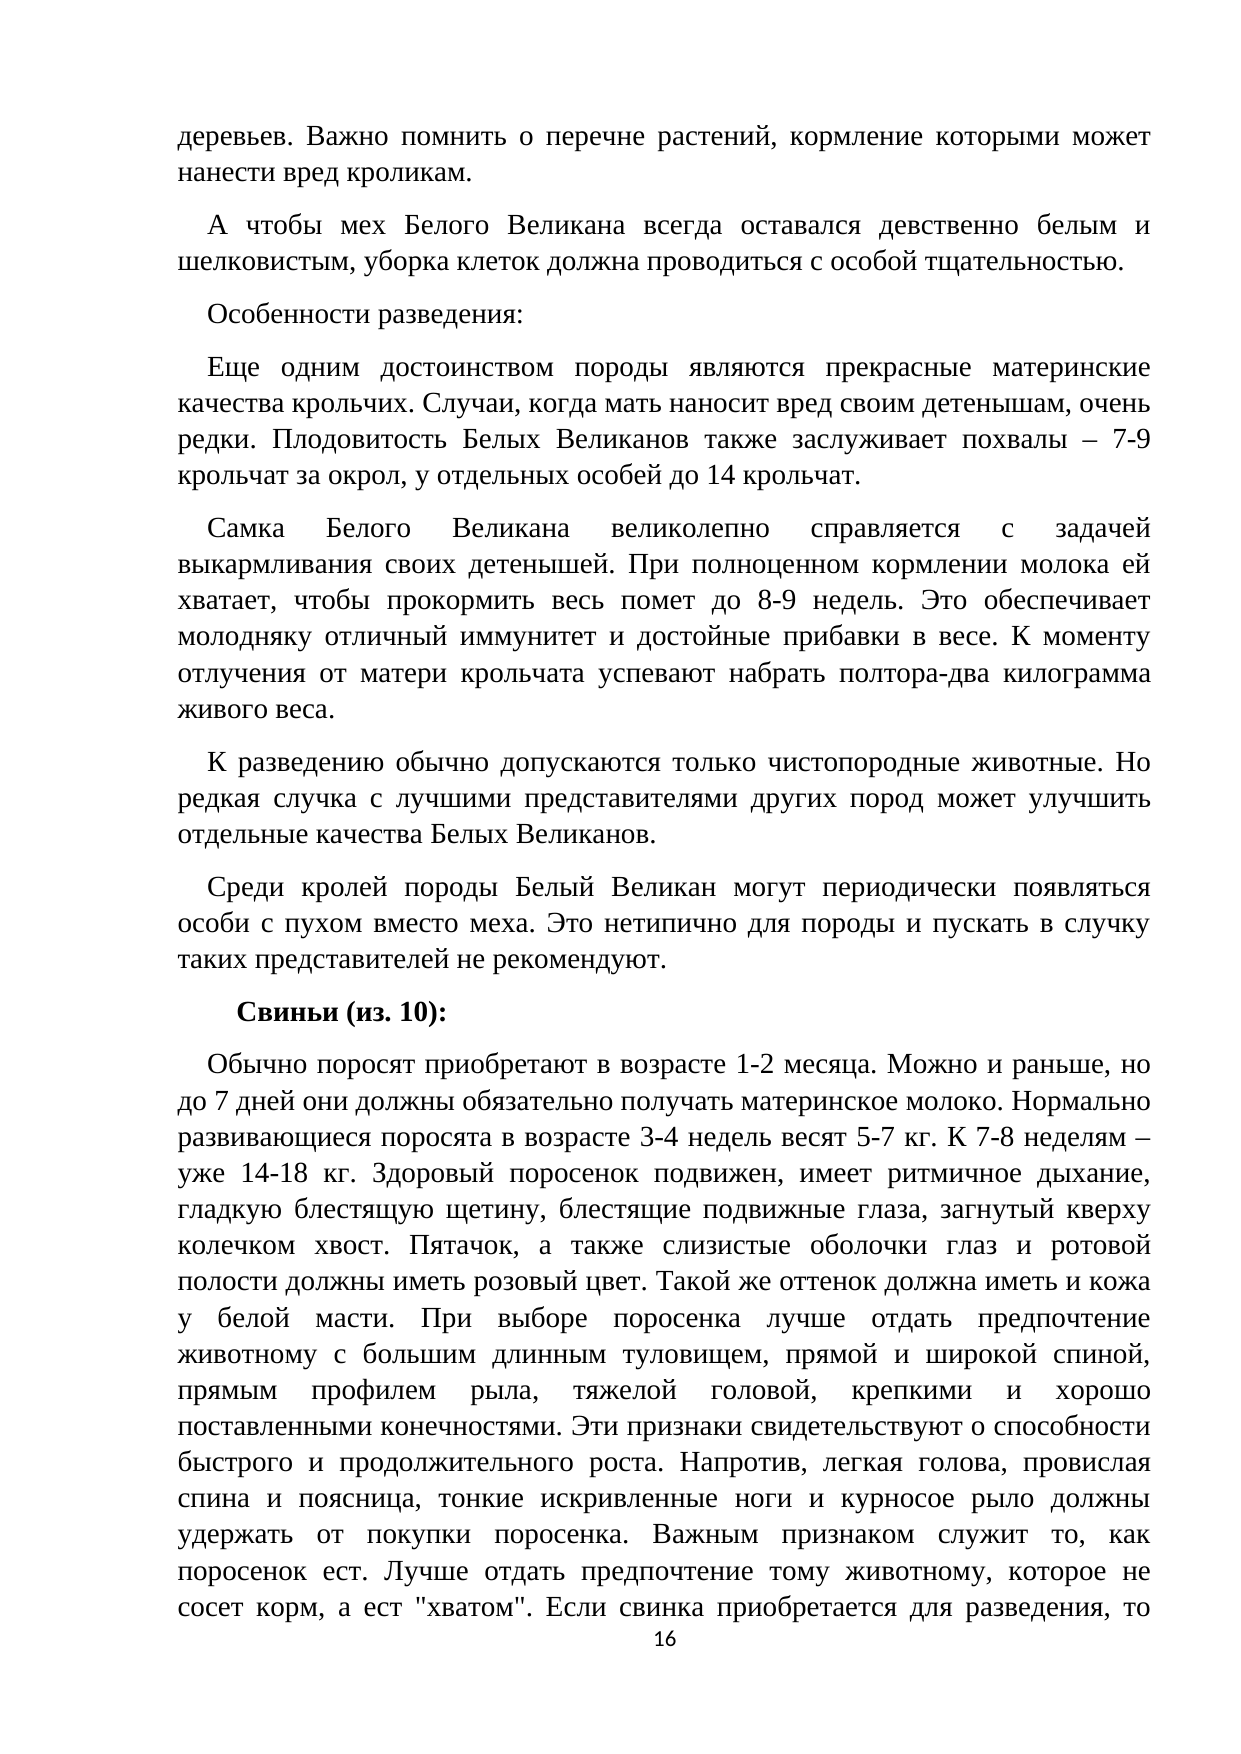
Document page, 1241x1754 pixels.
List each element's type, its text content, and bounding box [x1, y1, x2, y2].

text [177, 1047, 1152, 1622]
text Самка Белого Великана великолепно справляется с задачей выкармливания своих детенышей. При полноценном кормлении молока ей хватает, чтобы прокормить весь помет до 8-9 недель. Это обеспечивает молодняку отличный иммунитет и достойные прибавки в весе. К моменту отлучения от матери крольчата успевают набрать полтора-два килограмма живого веса. [177, 510, 1152, 724]
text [177, 118, 1152, 188]
text Среди кролей породы Белый Великан могут периодически появляться особи с пухом вместо меха. Это нетипично для породы и пускать в случку таких представителей не рекомендуют. [177, 869, 1152, 974]
text Особенности разведения: [177, 296, 1152, 329]
text А чтобы мех Белого Великана всегда оставался девственно белым и шелковистым, уборка клеток должна проводиться с особой тщательностью. [177, 207, 1152, 277]
text К разведению обычно допускаются только чистопородные животные. Но редкая случка с лучшими представителями других пород может улучшить отдельные качества Белых Великанов. [177, 744, 1152, 849]
text Свиньи (из. 10): [207, 994, 1152, 1027]
text Еще одним достоинством породы являются прекрасные материнские качества крольчих. Случаи, когда мать наносит вред своим детенышам, очень редки. Плодовитость Белых Великанов также заслуживает похвалы – 7-9 крольчат за окрол, у отдельных особей до 14 крольчат. [177, 349, 1152, 491]
